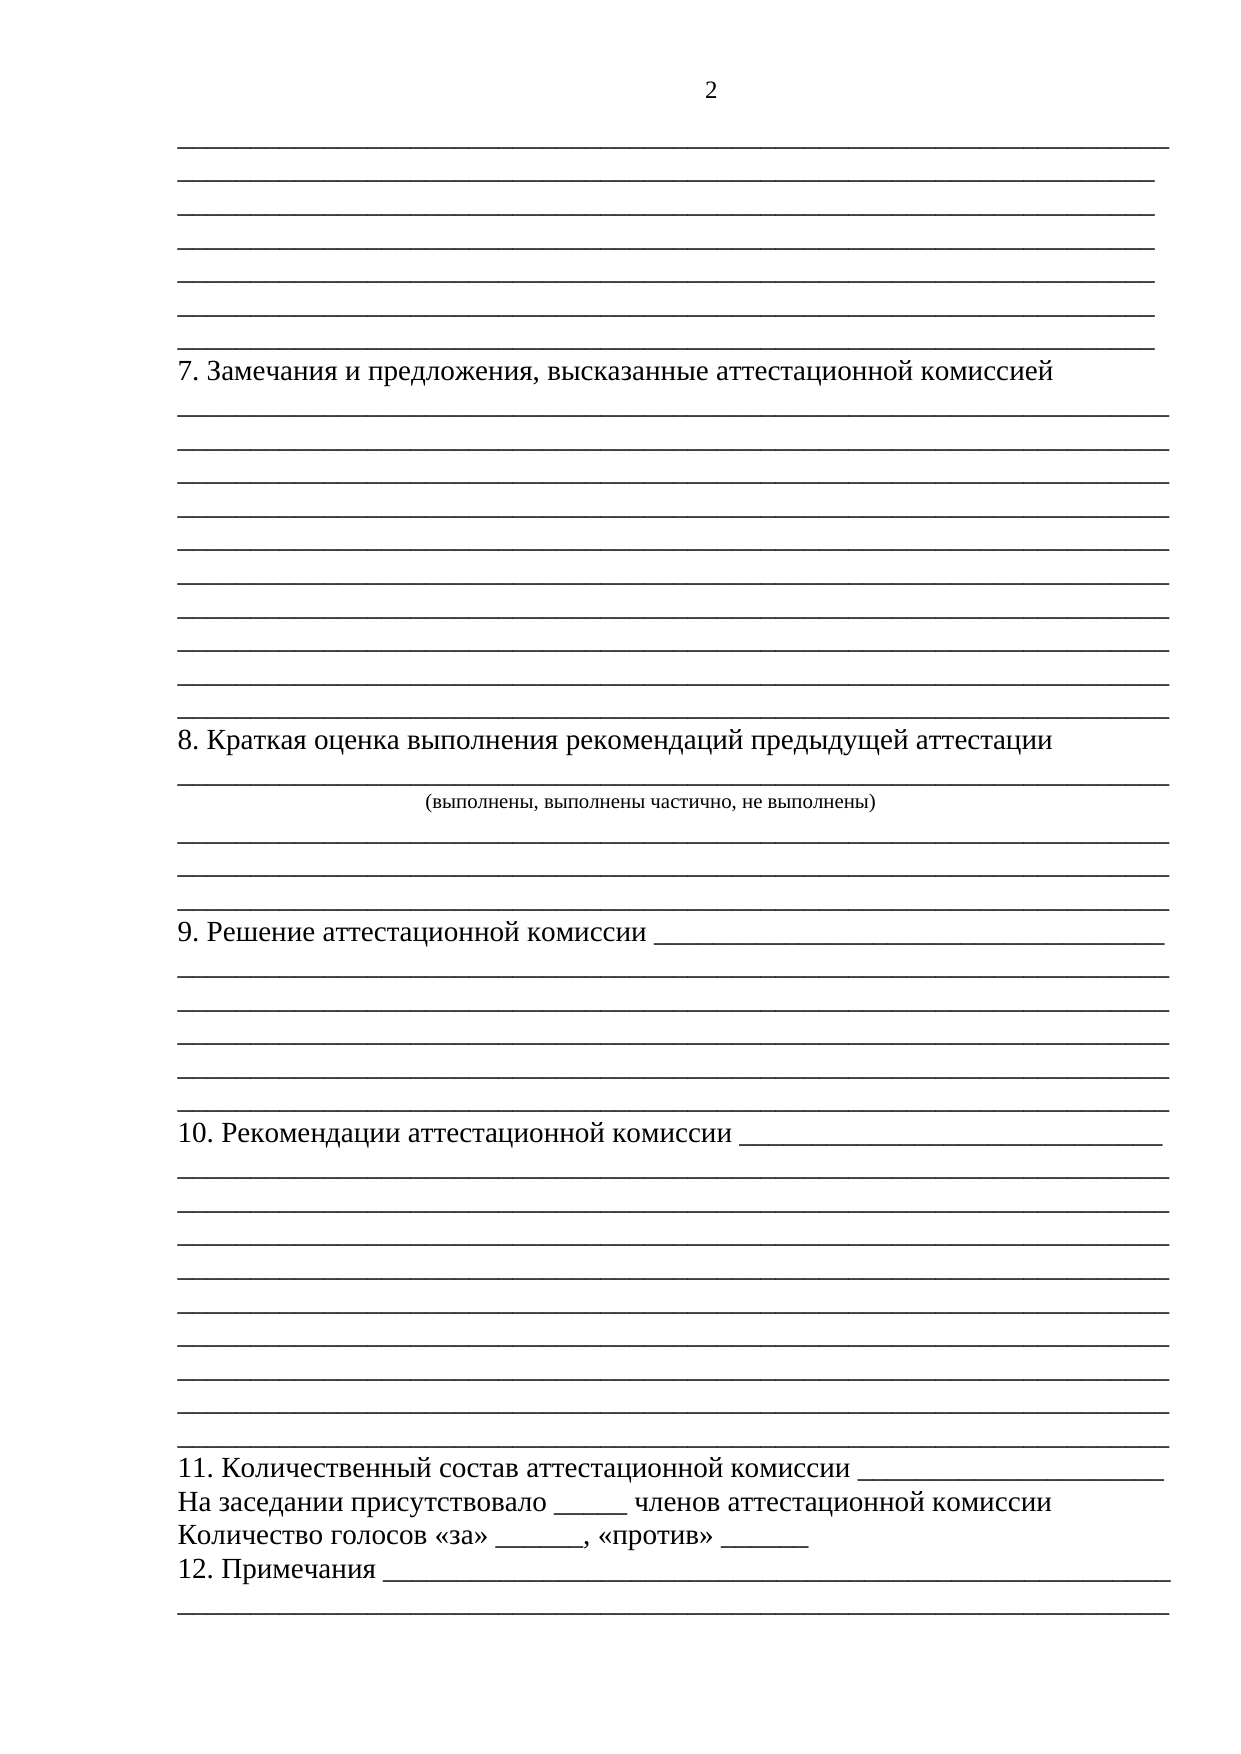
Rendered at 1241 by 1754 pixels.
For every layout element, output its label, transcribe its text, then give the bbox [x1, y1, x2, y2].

text ____________________________________________________________________ [177, 655, 1181, 688]
text На заседании присутствовало _____ членов аттестационной комиссии [177, 1484, 1181, 1517]
text ___________________________________________________________________ [177, 252, 1181, 286]
text ____________________________________________________________________ [177, 487, 1181, 521]
text ____________________________________________________________________ [177, 1014, 1181, 1048]
text ____________________________________________________________________ [177, 1148, 1181, 1182]
text ____________________________________________________________________ [177, 1316, 1181, 1350]
text 12. Примечания ______________________________________________________ [177, 1551, 1181, 1584]
text ____________________________________________________________________ [177, 1283, 1181, 1316]
text 9. Решение аттестационной комиссии ___________________________________ [177, 914, 1166, 947]
text Количество голосов «за» ______, «против» ______ [177, 1517, 1181, 1551]
text ____________________________________________________________________ [177, 688, 1181, 722]
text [177, 1584, 1181, 1618]
text ____________________________________________________________________ [177, 847, 1181, 880]
text ____________________________________________________________________ [177, 420, 1181, 453]
text ____________________________________________________________________ [177, 1383, 1181, 1417]
text ___________________________________________________________________ [177, 319, 1181, 353]
text 11. Количественный состав аттестационной комиссии _____________________ [177, 1450, 1181, 1484]
text 10. Рекомендации аттестационной комиссии _____________________________ [177, 1115, 1181, 1148]
text ___________________________________________________________________ [177, 185, 1181, 219]
text ____________________________________________________________________ [177, 755, 1181, 789]
text ____________________________________________________________________ [177, 813, 1181, 847]
text ____________________________________________________________________ [177, 1350, 1181, 1383]
text ___________________________________________________________________ [177, 286, 1181, 319]
text (выполнены, выполнены частично, не выполнены) [177, 789, 1181, 813]
text ____________________________________________________________________ [177, 554, 1181, 588]
text ____________________________________________________________________ [177, 981, 1181, 1014]
text ____________________________________________________________________ [177, 386, 1181, 420]
text ____________________________________________________________________ [177, 521, 1181, 554]
text ____________________________________________________________________ [177, 1249, 1181, 1283]
text ____________________________________________________________________ [177, 880, 1181, 914]
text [177, 118, 1181, 152]
text ____________________________________________________________________ [177, 1417, 1181, 1450]
text ____________________________________________________________________ [177, 1048, 1181, 1081]
text ____________________________________________________________________ [177, 1182, 1181, 1216]
text 7. Замечания и предложения, высказанные аттестационной комиссией [177, 353, 1181, 386]
text ___________________________________________________________________ [177, 152, 1181, 185]
text 8. Краткая оценка выполнения рекомендаций предыдущей аттестации [177, 722, 1181, 755]
text ____________________________________________________________________ [177, 947, 1181, 981]
text ____________________________________________________________________ [177, 1081, 1181, 1115]
text ____________________________________________________________________ [177, 588, 1181, 621]
text ____________________________________________________________________ [177, 453, 1181, 487]
text ____________________________________________________________________ [177, 1216, 1181, 1249]
text ____________________________________________________________________ [177, 621, 1181, 655]
text ___________________________________________________________________ [177, 219, 1181, 252]
